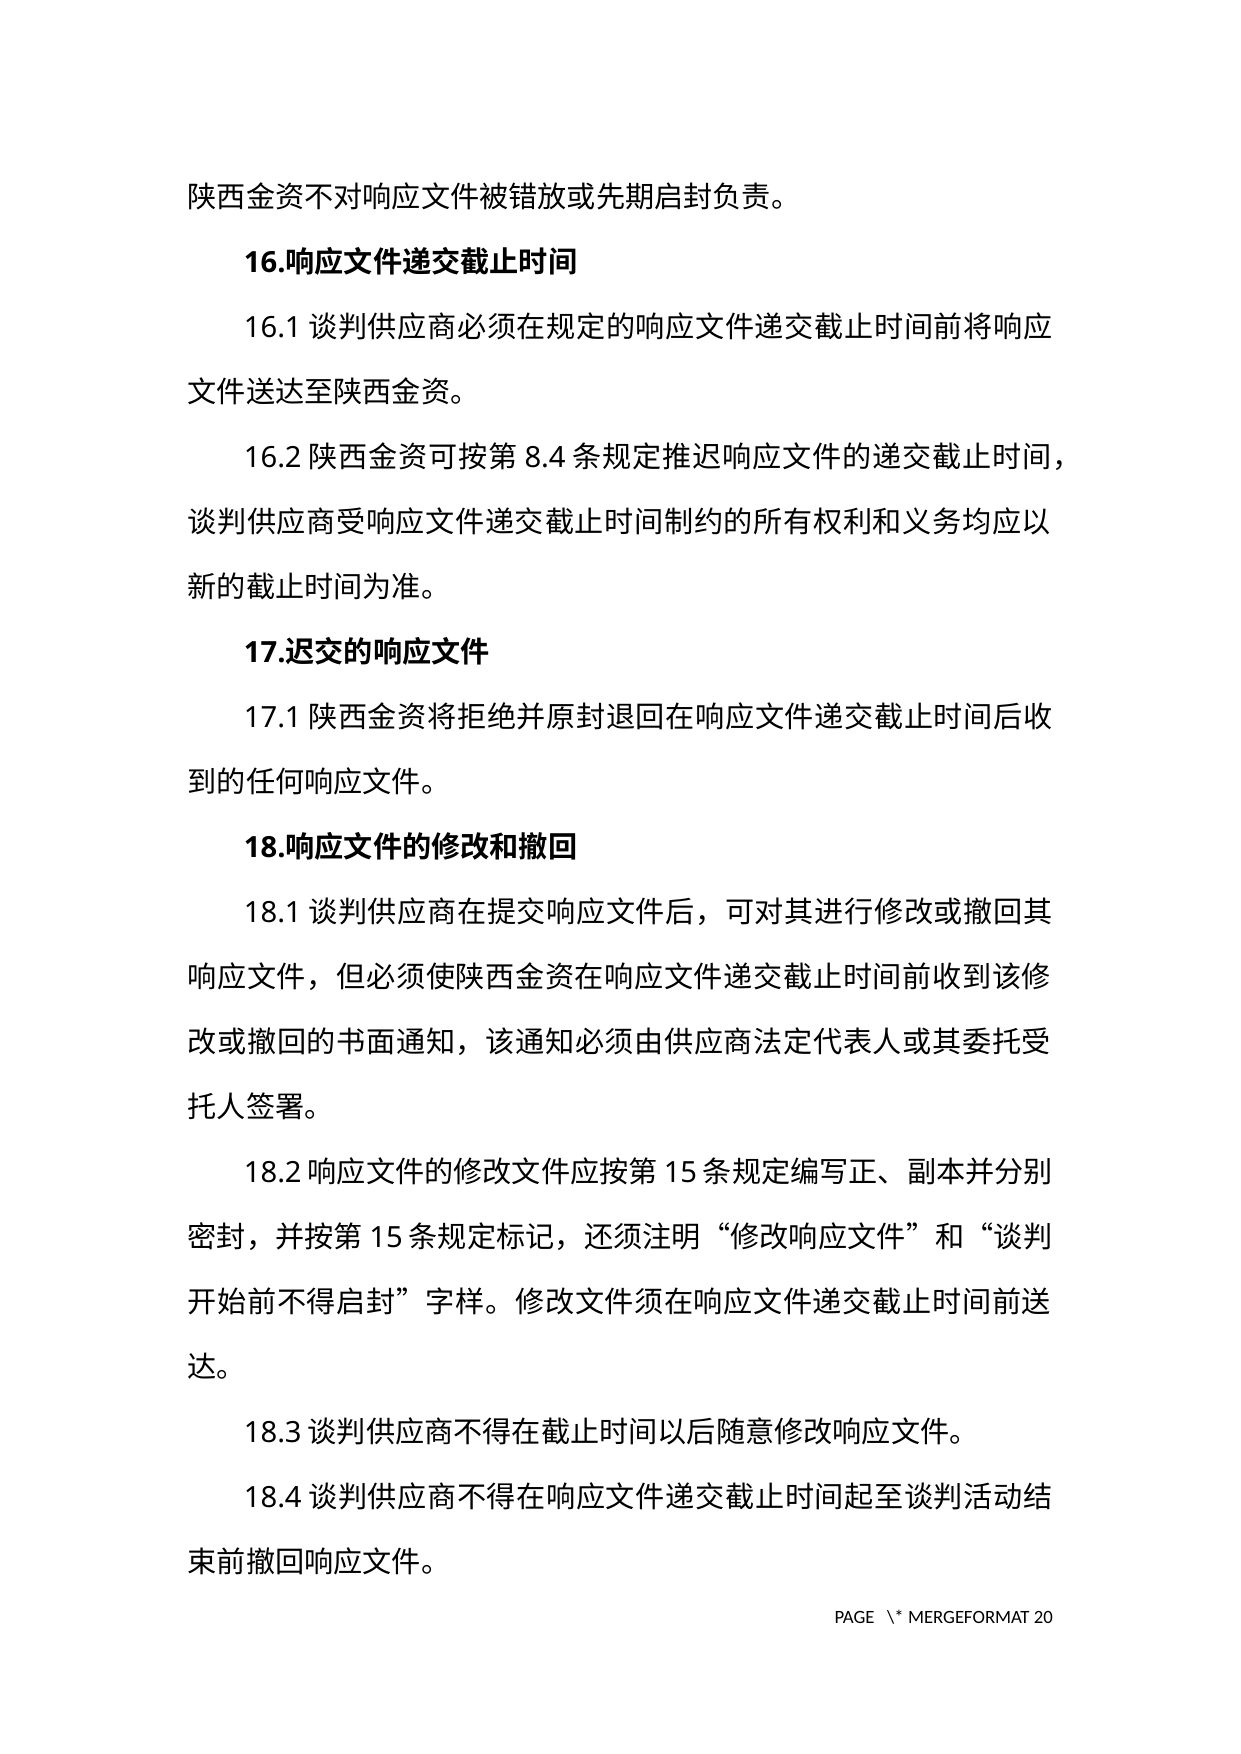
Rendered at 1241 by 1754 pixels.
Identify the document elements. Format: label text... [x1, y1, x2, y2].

text 18.4谈判供应商不得在响应文件递交截止时间起至谈判活动结束前撤回响应文件。 [187, 1462, 1053, 1592]
text 16.1谈判供应商必须在规定的响应文件递交截止时间前将响应文件送达至陕西金资。 [187, 292, 1053, 422]
text 16.2陕西金资可按第8.4条规定推迟响应文件的递交截止时间，谈判供应商受响应文件递交截止时间制约的所有权利和义务均应以新的截止时间为准。 [187, 422, 1053, 617]
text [187, 162, 1053, 227]
text 18.3谈判供应商不得在截止时间以后随意修改响应文件。 [187, 1397, 1053, 1462]
text 16.响应文件递交截止时间 [187, 227, 1053, 292]
text 18.2响应文件的修改文件应按第15条规定编写正、副本并分别密封，并按第15条规定标记，还须注明“修改响应文件”和“谈判开始前不得启封”字样。修改文件须在响应文件递交截止时间前送达。 [187, 1137, 1053, 1397]
text 17.迟交的响应文件 [187, 617, 1053, 682]
text 18.1谈判供应商在提交响应文件后，可对其进行修改或撤回其响应文件，但必须使陕西金资在响应文件递交截止时间前收到该修改或撤回的书面通知，该通知必须由供应商法定代表人或其委托受托人签署。 [187, 877, 1053, 1137]
text 17.1陕西金资将拒绝并原封退回在响应文件递交截止时间后收到的任何响应文件。 [187, 682, 1053, 812]
text 18.响应文件的修改和撤回 [187, 812, 1053, 877]
